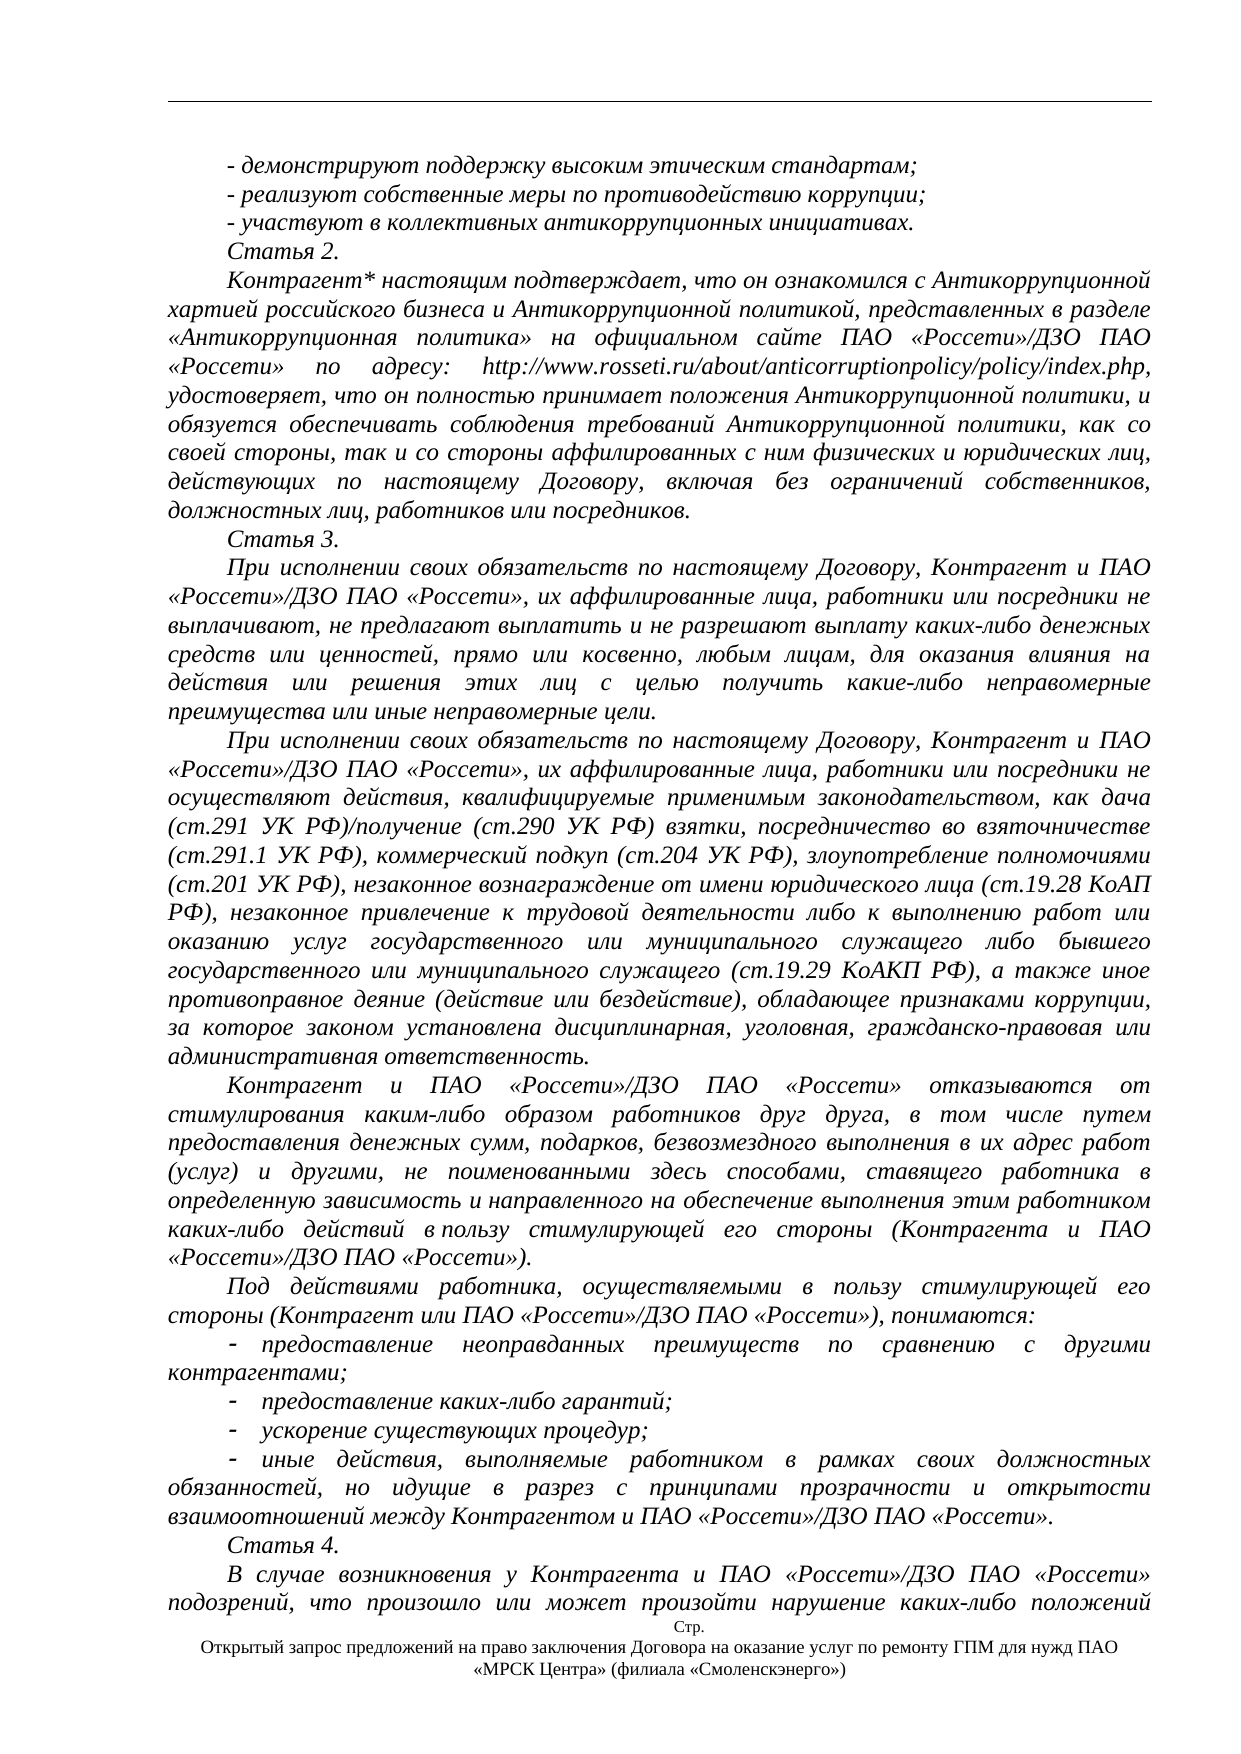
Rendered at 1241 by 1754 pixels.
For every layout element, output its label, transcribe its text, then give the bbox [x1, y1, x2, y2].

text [168, 1559, 1152, 1616]
text Статья 2. [168, 236, 1152, 265]
list ускорение существующих процедур; [168, 1415, 1152, 1444]
text - реализуют собственные меры по противодействию коррупции; [168, 179, 1152, 207]
text Статья 4. [168, 1530, 1152, 1559]
list предоставление каких-либо гарантий; [168, 1386, 1152, 1415]
text При исполнении своих обязательств по настоящему Договору, Контрагент и ПАО «Россети»/ДЗО ПАО «Россети», их аффилированные лица, работники или посредники не выплачивают, не предлагают выплатить и не разрешают выплату каких-либо денежных средств или ценностей, прямо или косвенно, любым лицам, для оказания влияния на действия или решения этих лиц с целью получить какие-либо неправомерные преимущества или иные неправомерные цели. [168, 552, 1152, 725]
text - участвуют в коллективных антикоррупционных инициативах. [168, 207, 1152, 236]
text Под действиями работника, осуществляемыми в пользу стимулирующей его стороны (Контрагент или ПАО «Россети»/ДЗО ПАО «Россети»), понимаются: [168, 1271, 1152, 1329]
text - демонстрируют поддержку высоким этическим стандартам; [168, 150, 1152, 179]
text Статья 3. [168, 524, 1152, 552]
text При исполнении своих обязательств по настоящему Договору, Контрагент и ПАО «Россети»/ДЗО ПАО «Россети», их аффилированные лица, работники или посредники не осуществляют действия, квалифицируемые применимым законодательством, как дача (ст.291 УК РФ)/получение (ст.290 УК РФ) взятки, посредничество во взяточничестве (ст.291.1 УК РФ), коммерческий подкуп (ст.204 УК РФ), злоупотребление полномочиями (ст.201 УК РФ), незаконное вознаграждение от имени юридического лица (ст.19.28 КоАП РФ), незаконное привлечение к трудовой деятельности либо к выполнению работ или оказанию услуг государственного или муниципального служащего либо бывшего государственного или муниципального служащего (ст.19.29 КоАКП РФ), а также иное противоправное деяние (действие или бездействие), обладающее признаками коррупции, за которое законом установлена дисциплинарная, уголовная, гражданско-правовая или административная ответственность. [168, 725, 1152, 1070]
list предоставление неоправданных преимуществ по сравнению с другими контрагентами; [168, 1329, 1152, 1386]
text Контрагент* настоящим подтверждает, что он ознакомился с Антикоррупционной хартией российского бизнеса и Антикоррупционной политикой, представленных в разделе «Антикоррупционная политика» на официальном сайте ПАО «Россети»/ДЗО ПАО «Россети» по адресу: http://www.rosseti.ru/about/anticorruptionpolicy/policy/index.php, удостоверяет, что он полностью принимает положения Антикоррупционной политики, и обязуется обеспечивать соблюдения требований Антикоррупционной политики, как со своей стороны, так и со стороны аффилированных с ним физических и юридических лиц, действующих по настоящему Договору, включая без ограничений собственников, должностных лиц, работников или посредников. [168, 265, 1152, 524]
list иные действия, выполняемые работником в рамках своих должностных обязанностей, но идущие в разрез с принципами прозрачности и открытости взаимоотношений между Контрагентом и ПАО «Россети»/ДЗО ПАО «Россети». [168, 1444, 1152, 1530]
text Контрагент и ПАО «Россети»/ДЗО ПАО «Россети» отказываются от стимулирования каким-либо образом работников друг друга, в том числе путем предоставления денежных сумм, подарков, безвозмездного выполнения в их адрес работ (услуг) и другими, не поименованными здесь способами, ставящего работника в определенную зависимость и направленного на обеспечение выполнения этим работником каких-либо действий в пользу стимулирующей его стороны (Контрагента и ПАО «Россети»/ДЗО ПАО «Россети»). [168, 1070, 1152, 1271]
